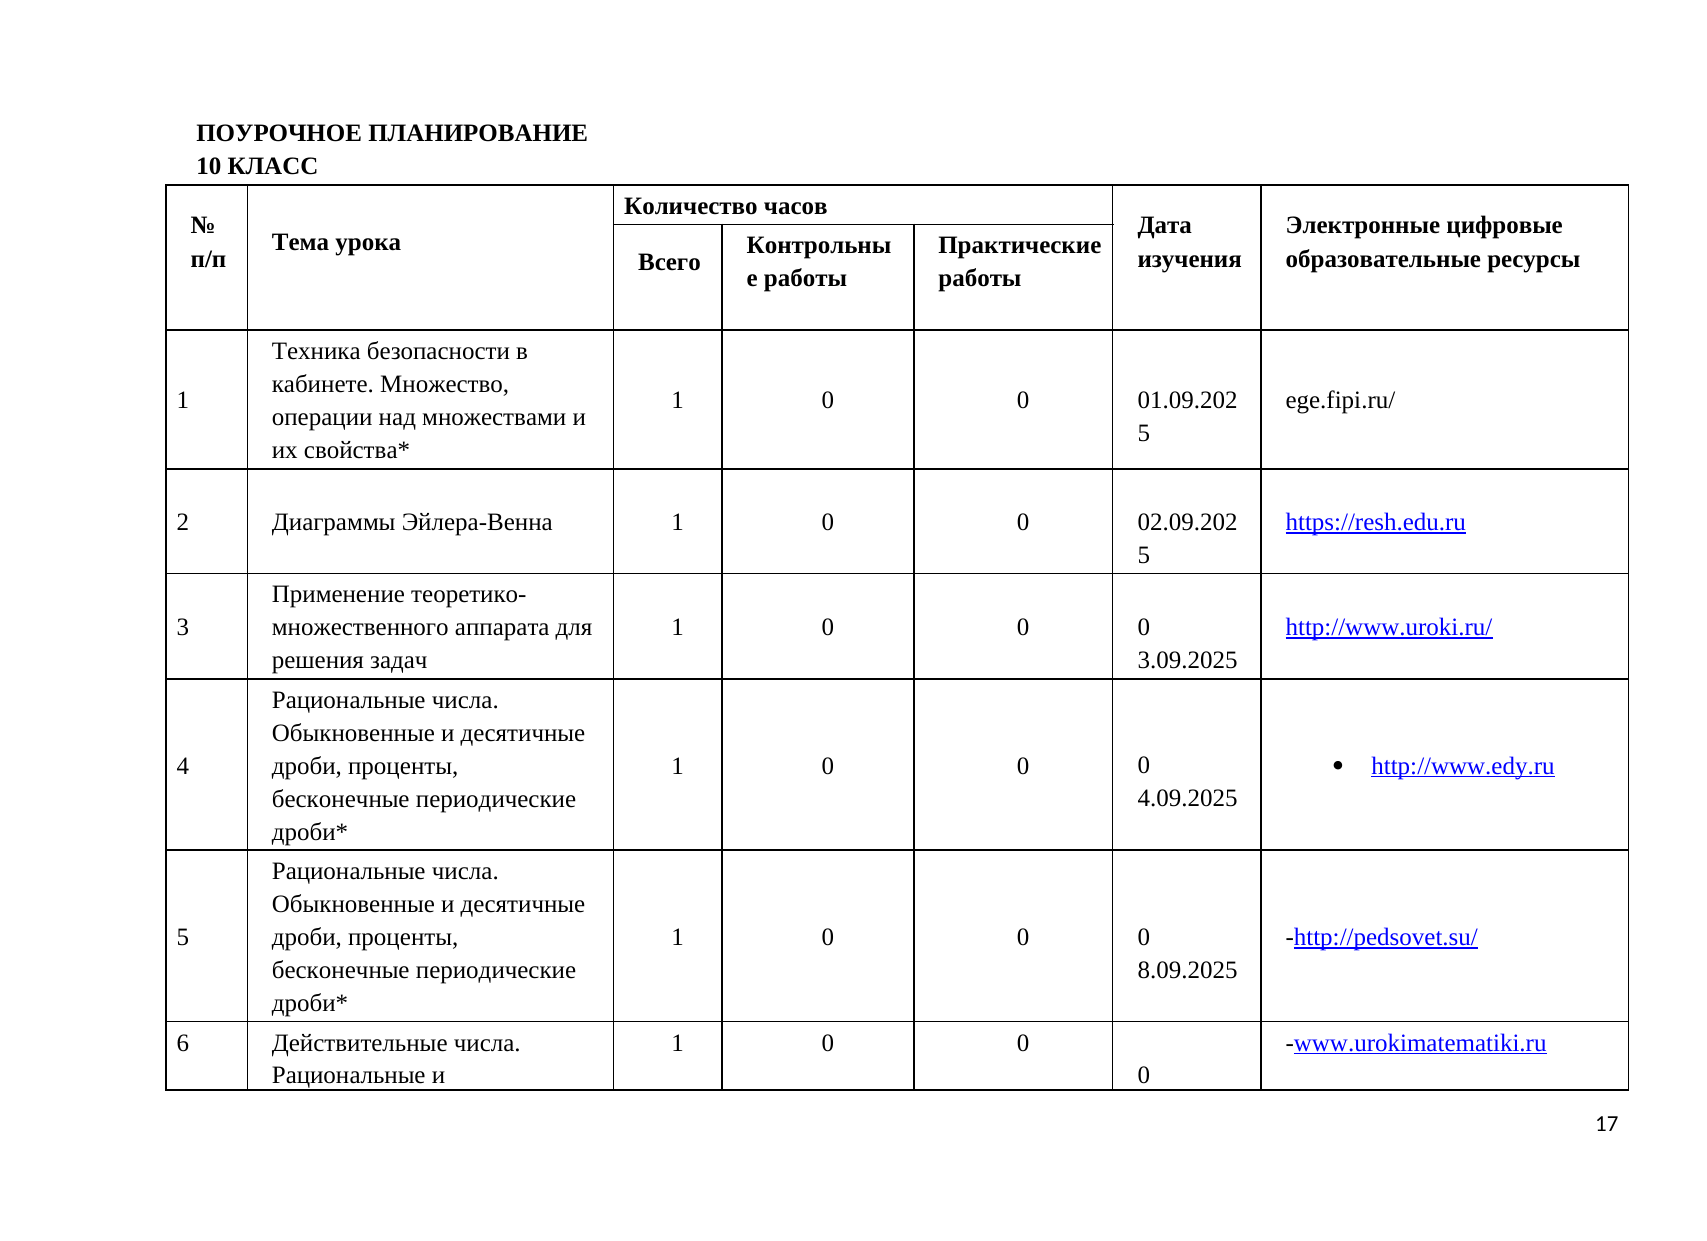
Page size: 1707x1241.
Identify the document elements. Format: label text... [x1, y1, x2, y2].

text 10 КЛАСС [190, 151, 1618, 180]
table_cell 1 [614, 680, 721, 849]
table_cell 0 [915, 680, 1112, 849]
table_cell Практические работы [915, 225, 1112, 329]
table_cell 0 [723, 331, 913, 468]
table_cell 09.09.2025 [1113, 1022, 1260, 1089]
table_header № п/п [167, 186, 247, 329]
table_cell Диаграммы Эйлера-Венна [248, 470, 613, 572]
table_cell 0 [723, 470, 913, 572]
table_cell 0 [723, 680, 913, 849]
table_cell http://www.uroki.ru/ [1262, 574, 1628, 678]
table_cell Рациональные числа. Обыкновенные и десятичные дроби, проценты, бесконечные периодические дроби* [248, 851, 613, 1021]
table_header Дата изучения [1113, 186, 1260, 329]
table_cell 1 [614, 470, 721, 572]
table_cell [248, 1022, 613, 1089]
text ПОУРОЧНОЕ ПЛАНИРОВАНИЕ [190, 118, 1618, 147]
table_cell ege.fipi.ru/ [1262, 331, 1628, 468]
table_header Тема урока [248, 186, 613, 329]
table_cell 04.09.2025 [1113, 680, 1260, 849]
table_cell 2 [167, 470, 247, 572]
table_cell 1 [167, 331, 247, 468]
table_cell 0 [723, 1022, 913, 1089]
table_header Количество часов [614, 186, 1112, 223]
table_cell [1262, 1022, 1628, 1089]
table_cell https://resh.edu.ru [1262, 470, 1628, 572]
table_cell 02.09.2025 [1113, 470, 1260, 572]
table_cell 0 [723, 574, 913, 678]
table_cell 01.09.2025 [1113, 331, 1260, 468]
table_cell Рациональные числа. Обыкновенные и десятичные дроби, проценты, бесконечные периодические дроби* [248, 680, 613, 849]
table_cell 0 [723, 851, 913, 1021]
table_cell 0 [915, 331, 1112, 468]
table_cell Техника безопасности в кабинете. Множество, операции над множествами и их свойства* [248, 331, 613, 468]
table_cell Всего [614, 225, 721, 329]
table_cell Контрольные работы [723, 225, 913, 329]
table_cell -http://pedsovet.su/ [1262, 851, 1628, 1021]
table_cell Применение теоретико-множественного аппарата для решения задач [248, 574, 613, 678]
table_header Электронные цифровые образовательные ресурсы [1262, 186, 1628, 329]
table_cell 3 [167, 574, 247, 678]
table_cell 03.09.2025 [1113, 574, 1260, 678]
table_cell 4 [167, 680, 247, 849]
table_cell 0 [915, 470, 1112, 572]
table_cell 6 [167, 1022, 247, 1089]
table_cell http://www.edy.ru [1262, 680, 1628, 849]
table_cell 0 [915, 1022, 1112, 1089]
table_cell 1 [614, 574, 721, 678]
table_cell 0 [915, 574, 1112, 678]
table_cell 1 [614, 1022, 721, 1089]
table_cell 1 [614, 331, 721, 468]
table_cell 08.09.2025 [1113, 851, 1260, 1021]
table_cell 5 [167, 851, 247, 1021]
table_cell 1 [614, 851, 721, 1021]
table_cell 0 [915, 851, 1112, 1021]
